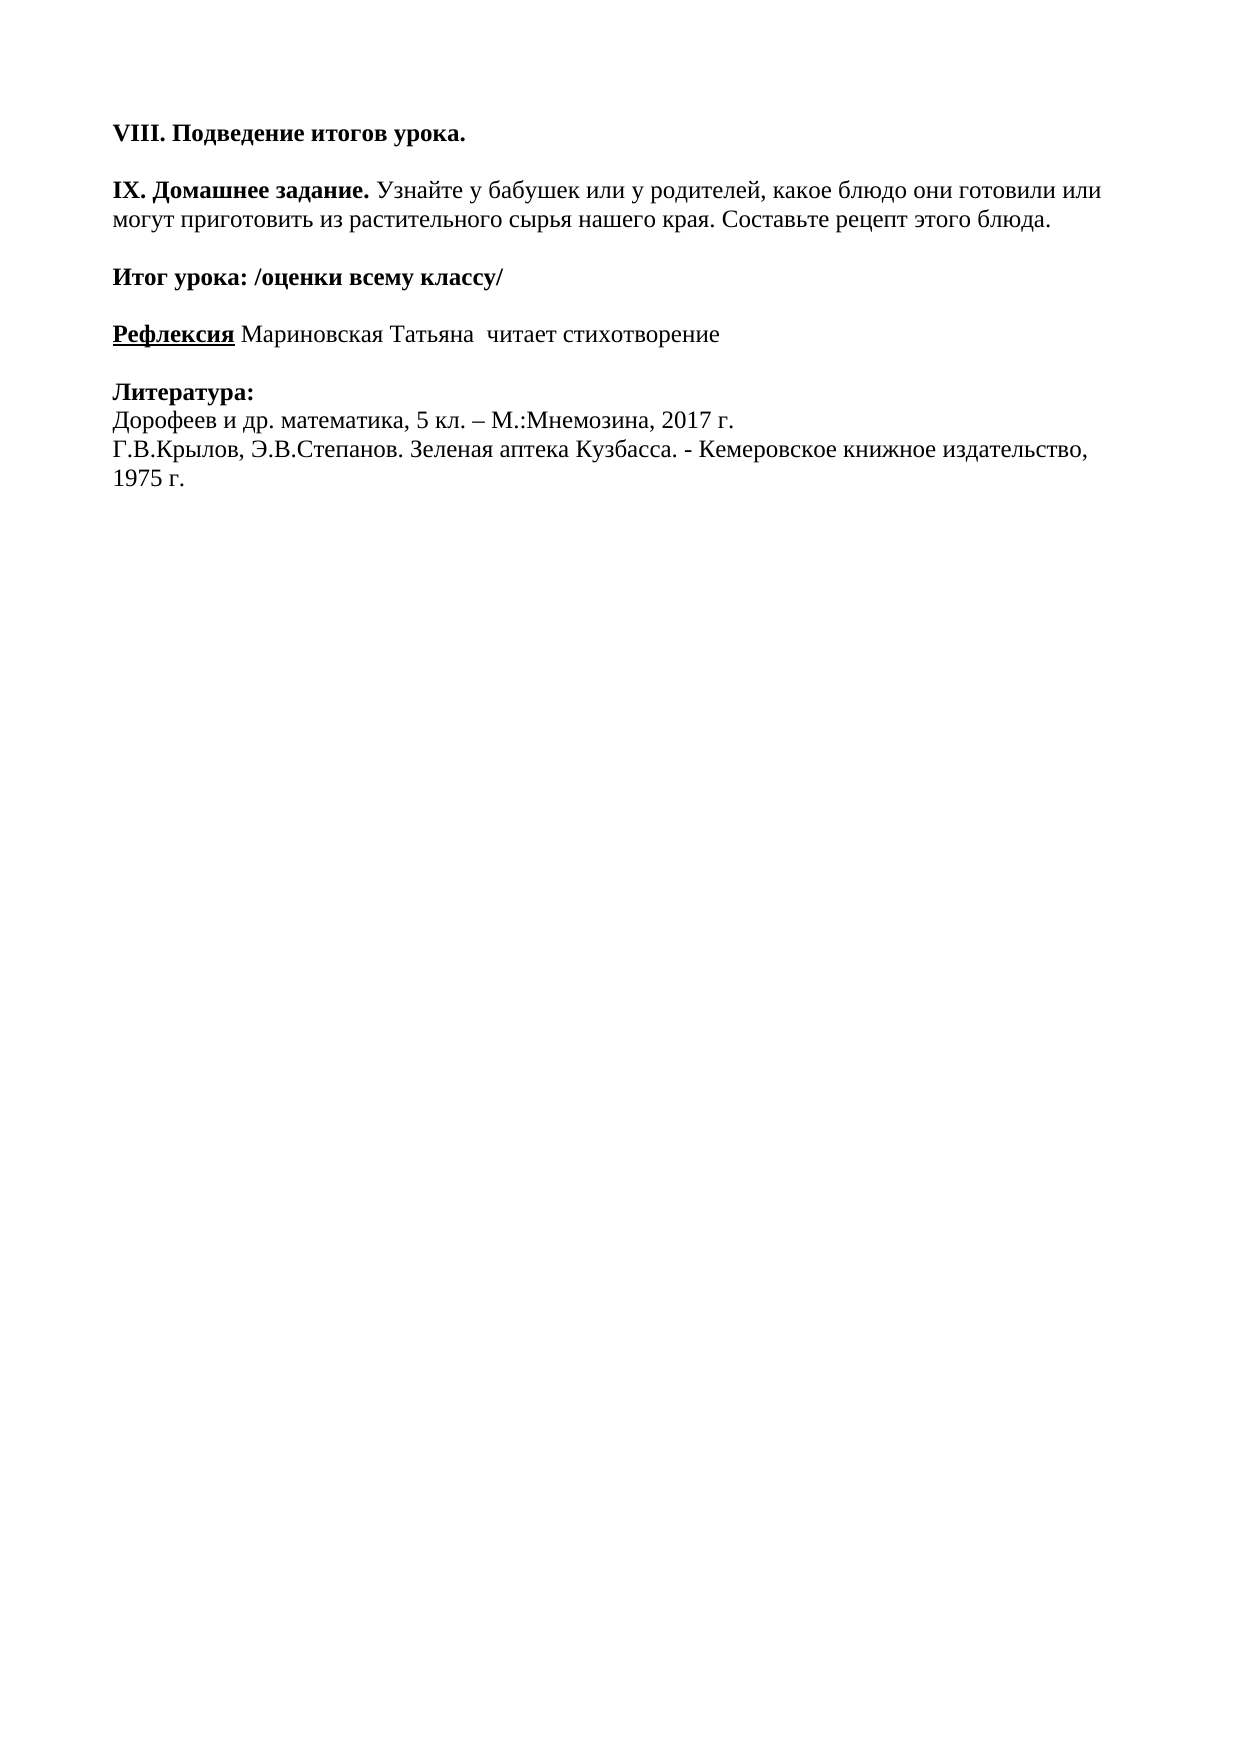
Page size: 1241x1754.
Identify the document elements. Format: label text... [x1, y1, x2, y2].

text Дорофеев и др. математика, 5 кл. – М.:Мнемозина, 2017 г. [112, 406, 1152, 434]
text . [112, 463, 1152, 492]
text IX. Домашнее задание. Узнайте у бабушек или у родителей, какое блюдо они готовили или могут приготовить из растительного сырья нашего края. Составьте рецепт этого блюда. [112, 176, 1152, 233]
text VIII. Подведение итогов урока. [112, 118, 1152, 147]
text Литература: [112, 377, 1152, 406]
text Рефлексия Мариновская Татьяна читает стихотворение [112, 319, 1152, 348]
text Итог урока: /оценки всему классу/ [112, 262, 1152, 291]
text Г.В.Крылов, Э.В.Степанов. Зеленая аптека Кузбасса. - Кемеровское книжное издательство, [112, 434, 1152, 463]
